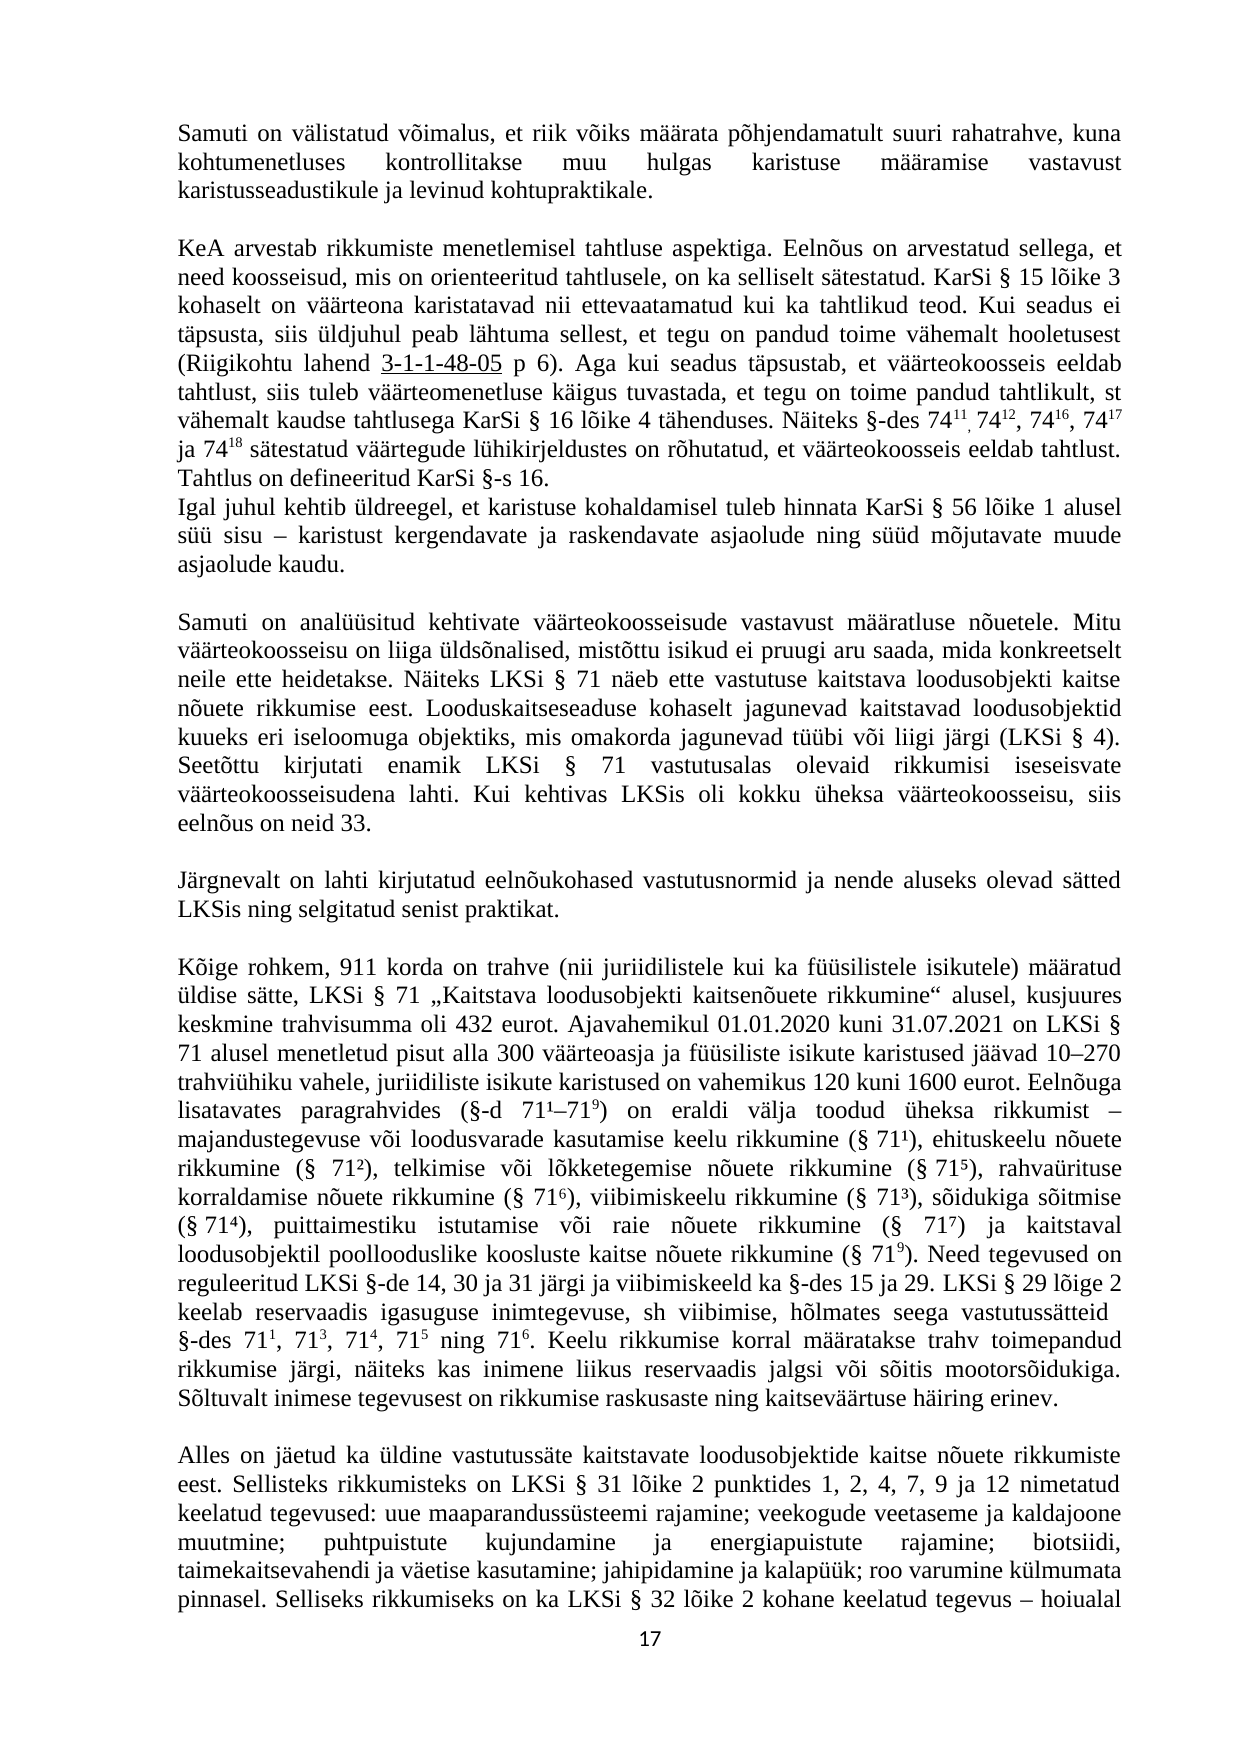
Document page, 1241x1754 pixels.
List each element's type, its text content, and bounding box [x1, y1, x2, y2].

text Samuti on välistatud võimalus, et riik võiks määrata põhjendamatult suuri rahatrahve, kuna kohtumenetluses kontrollitakse muu hulgas karistuse määramise vastavust karistusseadustikule ja levinud kohtupraktikale. [177, 118, 1122, 204]
text Järgnevalt on lahti kirjutatud eelnõukohased vastutusnormid ja nende aluseks olevad sätted LKSis ning selgitatud senist praktikat. [177, 866, 1122, 923]
text Samuti on analüüsitud kehtivate väärteokoosseisude vastavust määratluse nõuetele. Mitu väärteokoosseisu on liiga üldsõnalised, mistõttu isikud ei pruugi aru saada, mida konkreetselt neile ette heidetakse. Näiteks LKSi § 71 näeb ette vastutuse kaitstava loodusobjekti kaitse nõuete rikkumise eest. Looduskaitseseaduse kohaselt jagunevad kaitstavad loodusobjektid kuueks eri iseloomuga objektiks, mis omakorda jagunevad tüübi või liigi järgi (LKSi § 4). Seetõttu kirjutati enamik LKSi § 71 vastutusalas olevaid rikkumisi iseseisvate väärteokoosseisudena lahti. Kui kehtivas LKSis oli kokku üheksa väärteokoosseisu, siis eelnõus on neid 33. [177, 607, 1122, 837]
text Igal juhul kehtib üldreegel, et karistuse kohaldamisel tuleb hinnata KarSi § 56 lõike 1 alusel süü sisu – karistust kergendavate ja raskendavate asjaolude ning süüd mõjutavate muude asjaolude kaudu. [177, 492, 1122, 578]
text KeA arvestab rikkumiste menetlemisel tahtluse aspektiga. Eelnõus on arvestatud sellega, et need koosseisud, mis on orienteeritud tahtlusele, on ka selliselt sätestatud. KarSi § 15 lõike 3 kohaselt on väärteona karistatavad nii ettevaatamatud kui ka tahtlikud teod. Kui seadus ei täpsusta, siis üldjuhul peab lähtuma sellest, et tegu on pandud toime vähemalt hooletusest (Riigikohtu lahend 3-1-1-48-05 p 6). Aga kui seadus täpsustab, et väärteokoosseis eeldab tahtlust, siis tuleb väärteomenetluse käigus tuvastada, et tegu on toime pandud tahtlikult, st vähemalt kaudse tahtlusega KarSi § 16 lõike 4 tähenduses. Näiteks §-des 7411, 7412, 7416, 7417 ja 7418 sätestatud väärtegude lühikirjeldustes on rõhutatud, et väärteokoosseis eeldab tahtlust. Tahtlus on defineeritud KarSi §-s 16. [177, 233, 1122, 492]
text Kõige rohkem, 911 korda on trahve (nii juriidilistele kui ka füüsilistele isikutele) määratud üldise sätte, LKSi § 71 „Kaitstava loodusobjekti kaitsenõuete rikkumine“ alusel, kusjuures keskmine trahvisumma oli 432 eurot. Ajavahemikul 01.01.2020 kuni 31.07.2021 on LKSi § 71 alusel menetletud pisut alla 300 väärteoasja ja füüsiliste isikute karistused jäävad 10–270 trahviühiku vahele, juriidiliste isikute karistused on vahemikus 120 kuni 1600 eurot. Eelnõuga lisatavates paragrahvides (§-d 71¹‒719) on eraldi välja toodud üheksa rikkumist – majandustegevuse või loodusvarade kasutamise keelu rikkumine (§ 71¹), ehituskeelu nõuete rikkumine (§ 71²), telkimise või lõkketegemise nõuete rikkumine (§ 71⁵), rahvaürituse korraldamise nõuete rikkumine (§ 71⁶), viibimiskeelu rikkumine (§ 71³), sõidukiga sõitmise (§ 71⁴), puittaimestiku istutamise või raie nõuete rikkumine (§ 71⁷) ja kaitstaval loodusobjektil poollooduslike koosluste kaitse nõuete rikkumine (§ 719). Need tegevused on reguleeritud LKSi §-de 14, 30 ja 31 järgi ja viibimiskeeld ka §-des 15 ja 29. LKSi § 29 lõige 2 keelab reservaadis igasuguse inimtegevuse, sh viibimise, hõlmates seega vastutussätteid §-des 711, 713, 714, 715 ning 716. Keelu rikkumise korral määratakse trahv toimepandud rikkumise järgi, näiteks kas inimene liikus reservaadis jalgsi või sõitis mootorsõidukiga. Sõltuvalt inimese tegevusest on rikkumise raskusaste ning kaitseväärtuse häiring erinev. [177, 952, 1122, 1412]
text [177, 1441, 1122, 1613]
